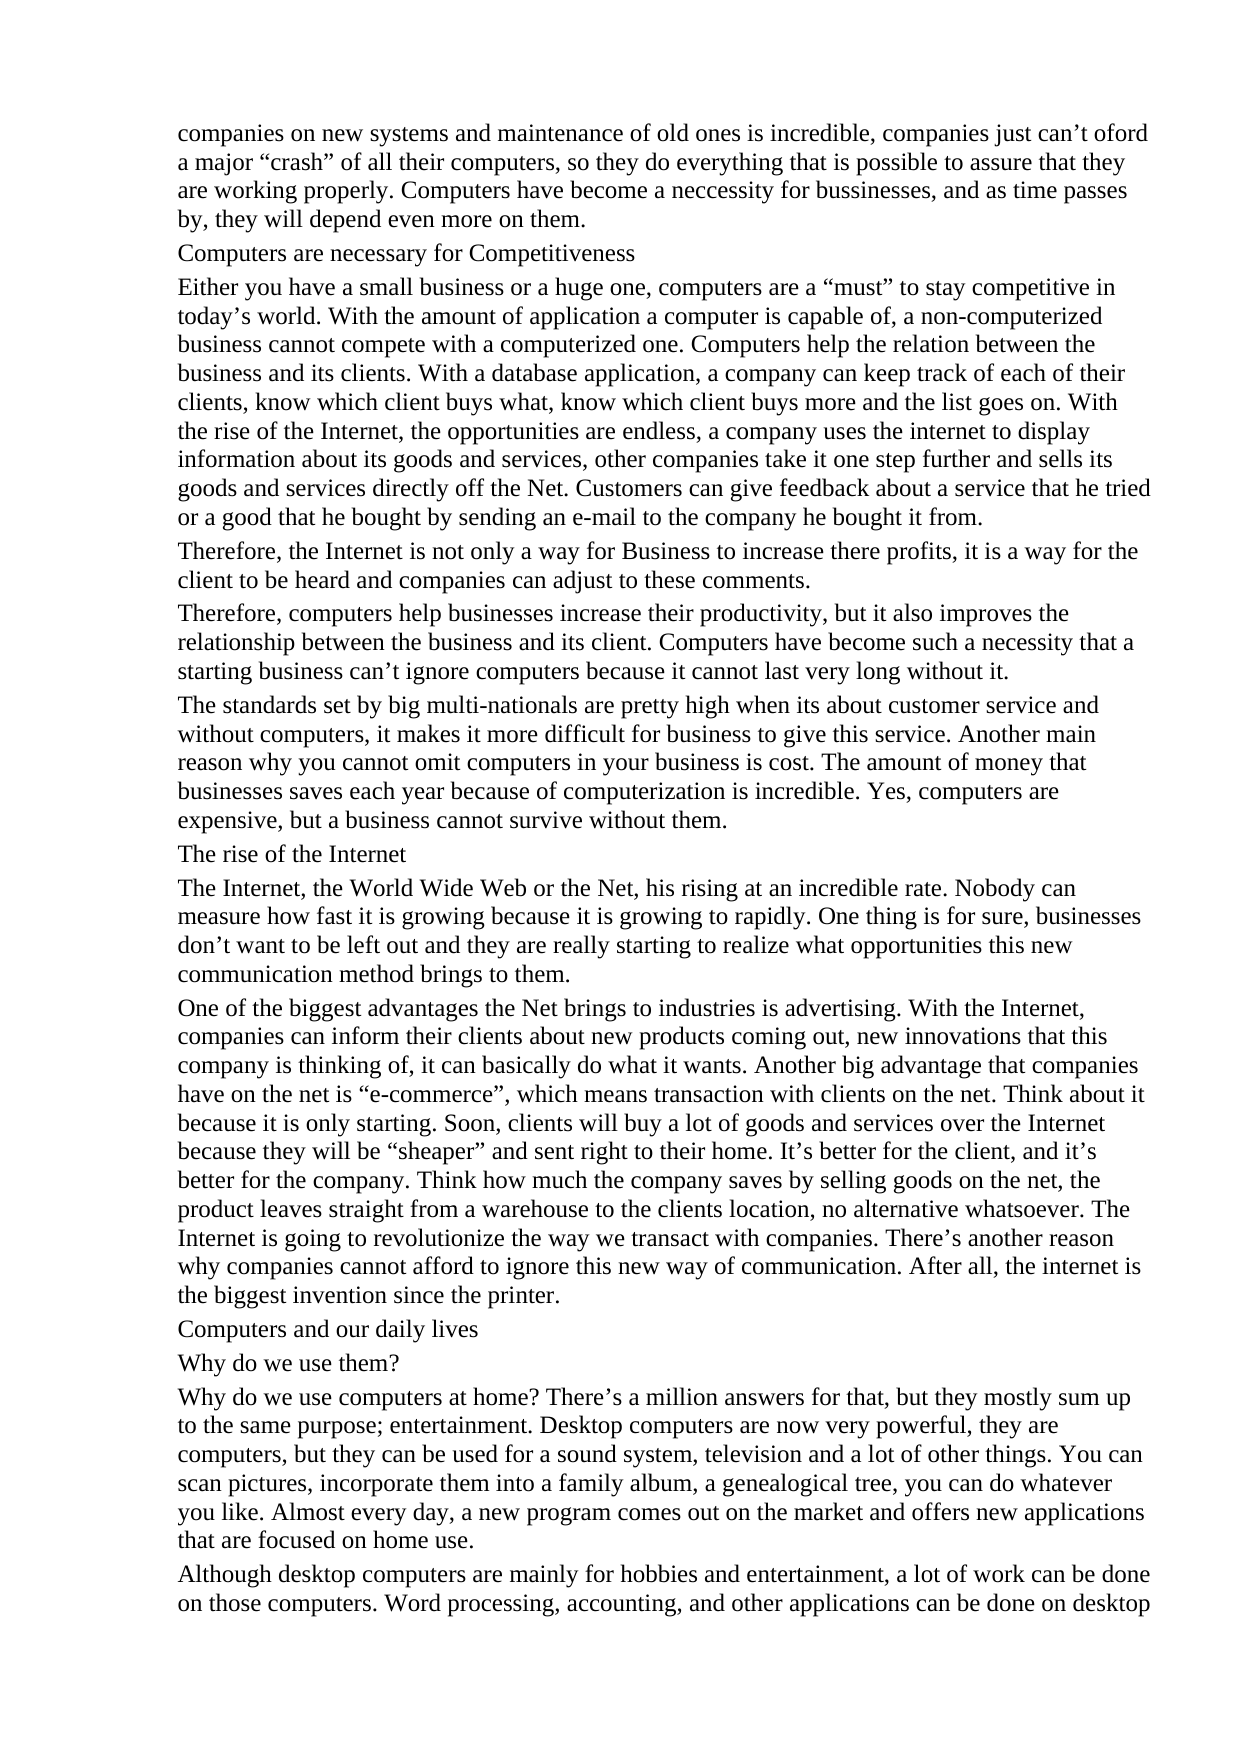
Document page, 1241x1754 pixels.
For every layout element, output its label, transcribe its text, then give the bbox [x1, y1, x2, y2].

text Either you have a small business or a huge one, computers are a “must” to stay competitive in today’s world. With the amount of application a computer is capable of, a non-computerized business cannot compete with a computerized one. Computers help the relation between the business and its clients. With a database application, a company can keep track of each of their clients, know which client buys what, know which client buys more and the list goes on. With the rise of the Internet, the opportunities are endless, a company uses the internet to display information about its goods and services, other companies take it one step further and sells its goods and services directly off the Net. Customers can give feedback about a service that he tried or a good that he bought by sending an e-mail to the company he bought it from. [177, 272, 1152, 531]
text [177, 1559, 1152, 1617]
text The rise of the Internet [177, 839, 1152, 867]
text Computers are necessary for Competitiveness [177, 238, 1152, 267]
text One of the biggest advantages the Net brings to industries is advertising. With the Internet, companies can inform their clients about new products coming out, new innovations that this company is thinking of, it can basically do what it wants. Another big advantage that companies have on the net is “e-commerce”, which means transaction with clients on the net. Think about it because it is only starting. Soon, clients will buy a lot of goods and services over the Internet because they will be “sheaper” and sent right to their home. It’s better for the client, and it’s better for the company. Think how much the company saves by selling goods on the net, the product leaves straight from a warehouse to the clients location, no alternative whatsoever. The Internet is going to revolutionize the way we transact with companies. There’s another reason why companies cannot afford to ignore this new way of communication. After all, the internet is the biggest invention since the printer. [177, 993, 1152, 1309]
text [177, 118, 1152, 233]
text Computers and our daily lives [177, 1314, 1152, 1343]
text Why do we use them? [177, 1348, 1152, 1377]
text Therefore, the Internet is not only a way for Business to increase there profits, it is a way for the client to be heard and companies can adjust to these comments. [177, 536, 1152, 593]
text The Internet, the World Wide Web or the Net, his rising at an incredible rate. Nobody can measure how fast it is growing because it is growing to rapidly. One thing is for sure, businesses don’t want to be left out and they are really starting to realize what opportunities this new communication method brings to them. [177, 873, 1152, 988]
text The standards set by big multi-nationals are pretty high when its about customer service and without computers, it makes it more difficult for business to give this service. Another main reason why you cannot omit computers in your business is cost. The amount of money that businesses saves each year because of computerization is incredible. Yes, computers are expensive, but a business cannot survive without them. [177, 690, 1152, 834]
text Why do we use computers at home? There’s a million answers for that, but they mostly sum up to the same purpose; entertainment. Desktop computers are now very powerful, they are computers, but they can be used for a sound system, television and a lot of other things. You can scan pictures, incorporate them into a family album, a genealogical tree, you can do whatever you like. Almost every day, a new program comes out on the market and offers new applications that are focused on home use. [177, 1382, 1152, 1554]
text Therefore, computers help businesses increase their productivity, but it also improves the relationship between the business and its client. Computers have become such a necessity that a starting business can’t ignore computers because it cannot last very long without it. [177, 598, 1152, 685]
